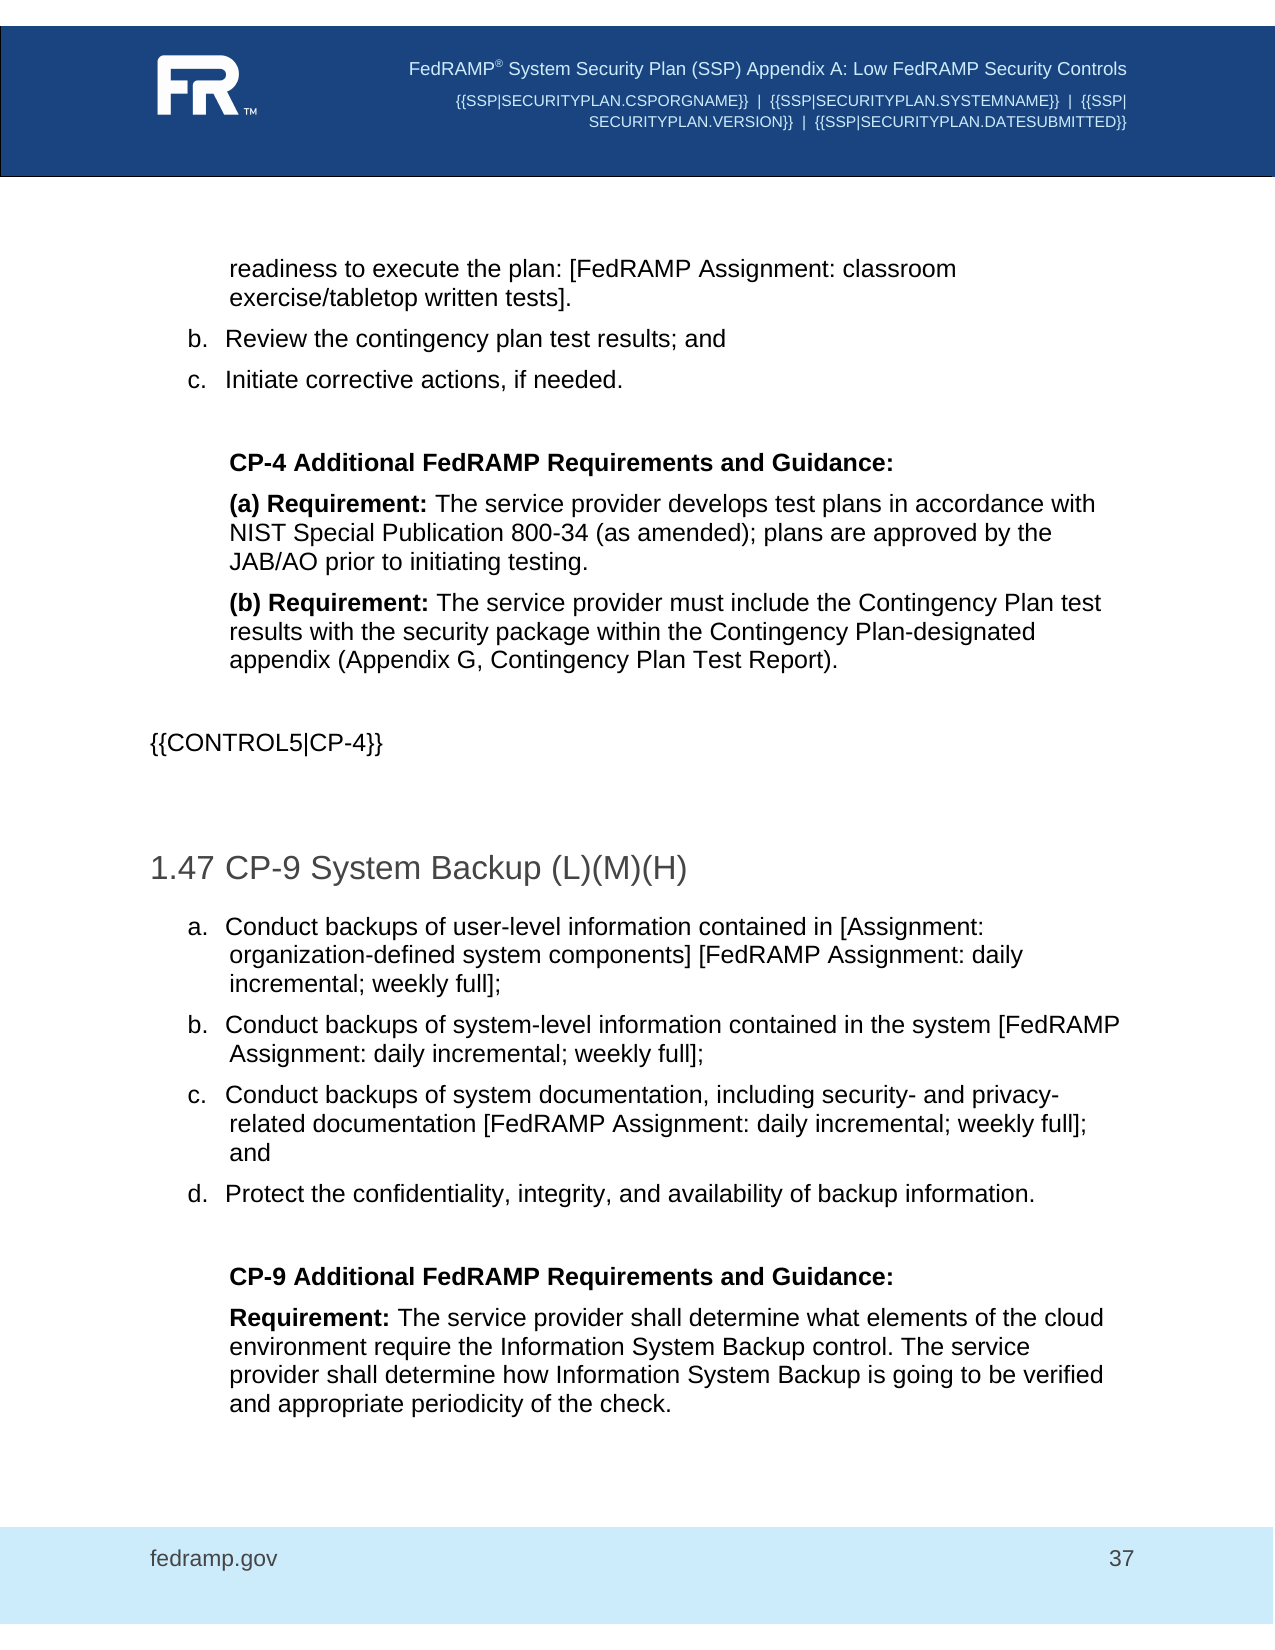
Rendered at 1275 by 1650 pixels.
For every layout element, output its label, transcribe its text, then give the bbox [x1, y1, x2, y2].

text Requirement: The service provider shall determine what elements of the cloud environment require the Information System Backup control. The service provider shall determine how Information System Backup is going to be verified and appropriate periodicity of the check. [150, 1303, 1125, 1418]
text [150, 254, 1125, 312]
text b. Conduct backups of system-level information contained in the system [FedRAMP Assignment: daily incremental; weekly full]; [150, 1010, 1125, 1068]
text c. Conduct backups of system documentation, including security- and privacy-related documentation [FedRAMP Assignment: daily incremental; weekly full]; and [150, 1080, 1125, 1166]
text a. Conduct backups of user-level information contained in [Assignment: organization-defined system components] [FedRAMP Assignment: daily incremental; weekly full]; [150, 911, 1125, 998]
picture [157, 55, 257, 115]
text c. Initiate corrective actions, if needed. [150, 366, 1125, 394]
text d. Protect the confidentiality, integrity, and availability of backup information. [150, 1179, 1125, 1208]
text CP-4 Additional FedRAMP Requirements and Guidance: [150, 448, 1125, 477]
text (b) Requirement: The service provider must include the Contingency Plan test results with the security package within the Contingency Plan-designated appendix (Appendix G, Contingency Plan Test Report). [150, 588, 1125, 674]
text {{CONTROL5|CP-4}} [150, 728, 1125, 757]
text CP-9 Additional FedRAMP Requirements and Guidance: [150, 1261, 1125, 1290]
text (a) Requirement: The service provider develops test plans in accordance with NIST Special Publication 800-34 (as amended); plans are approved by the JAB/AO prior to initiating testing. [150, 489, 1125, 576]
subtitle CP-9 System Backup (L)(M)(H) [150, 848, 1125, 886]
text b. Review the contingency plan test results; and [150, 324, 1125, 353]
